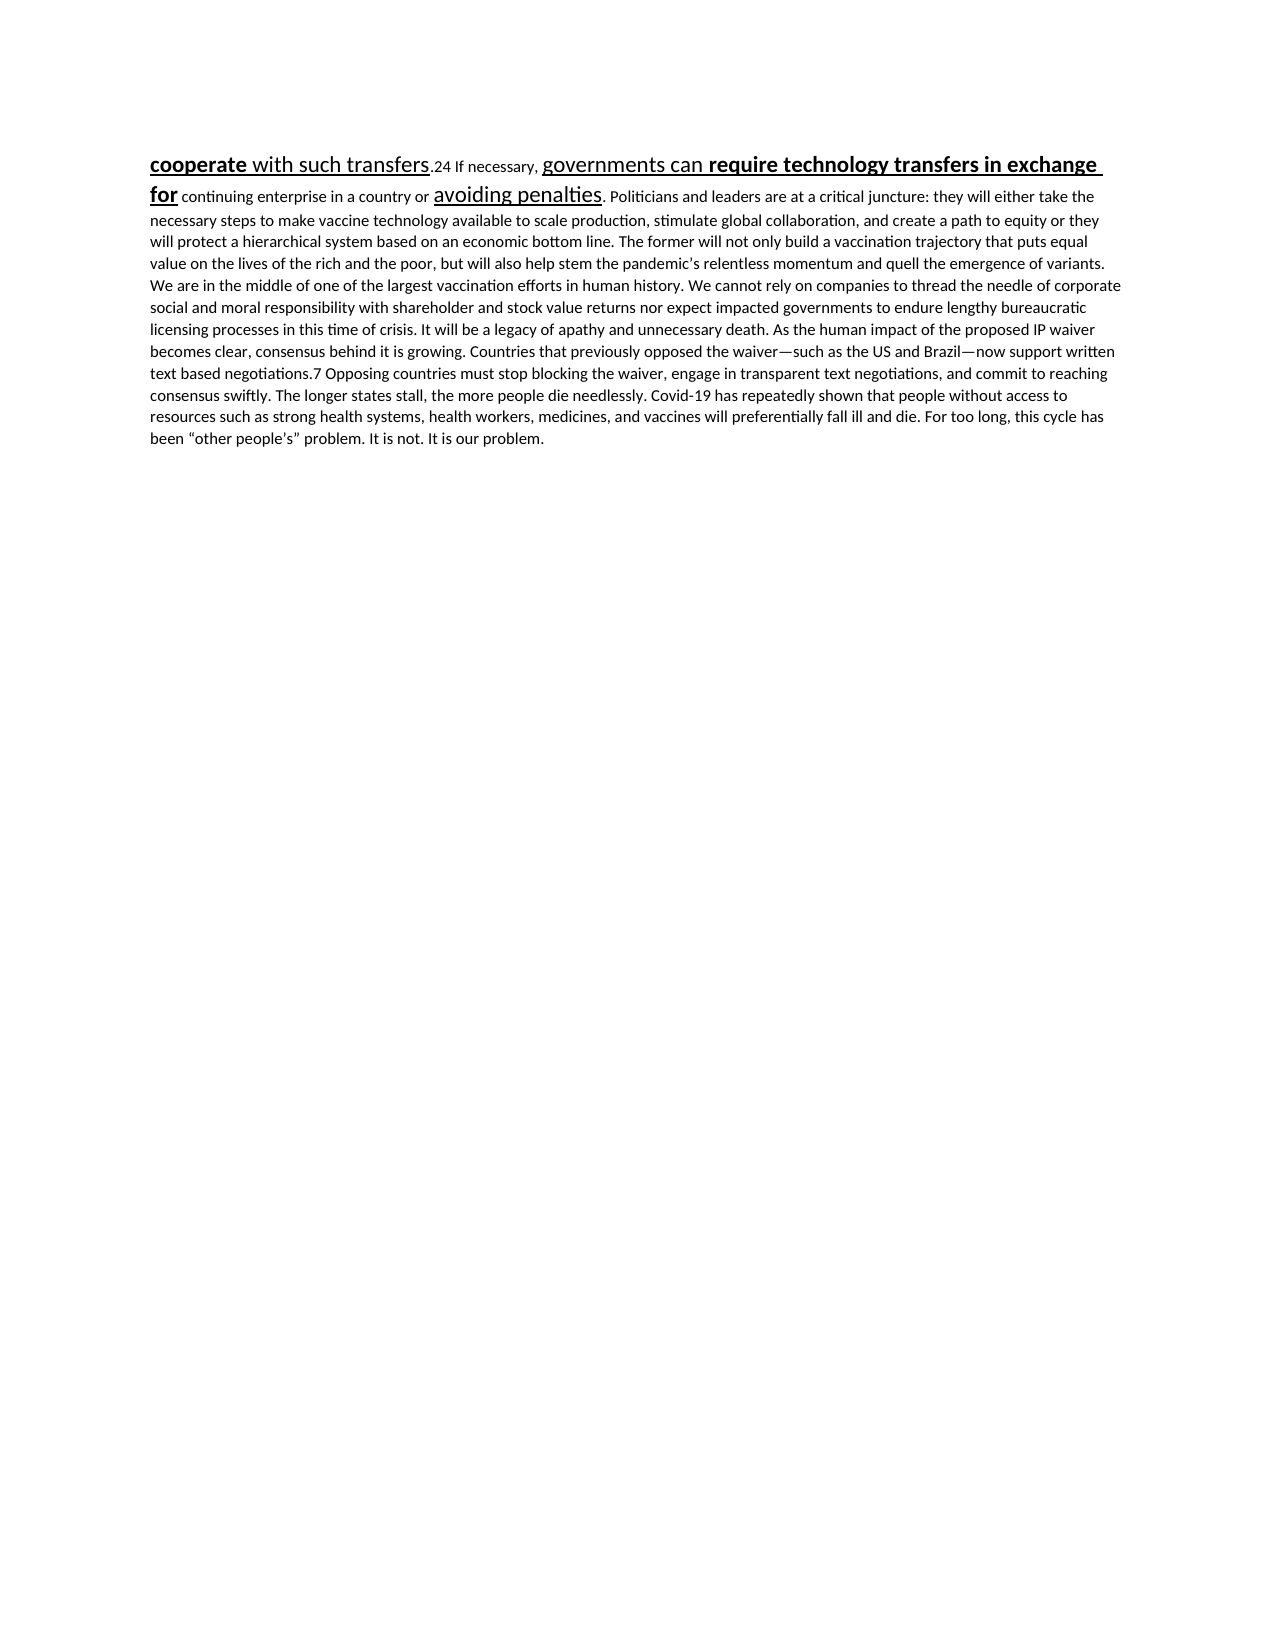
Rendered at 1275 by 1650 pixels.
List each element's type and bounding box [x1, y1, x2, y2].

text [150, 150, 1125, 449]
